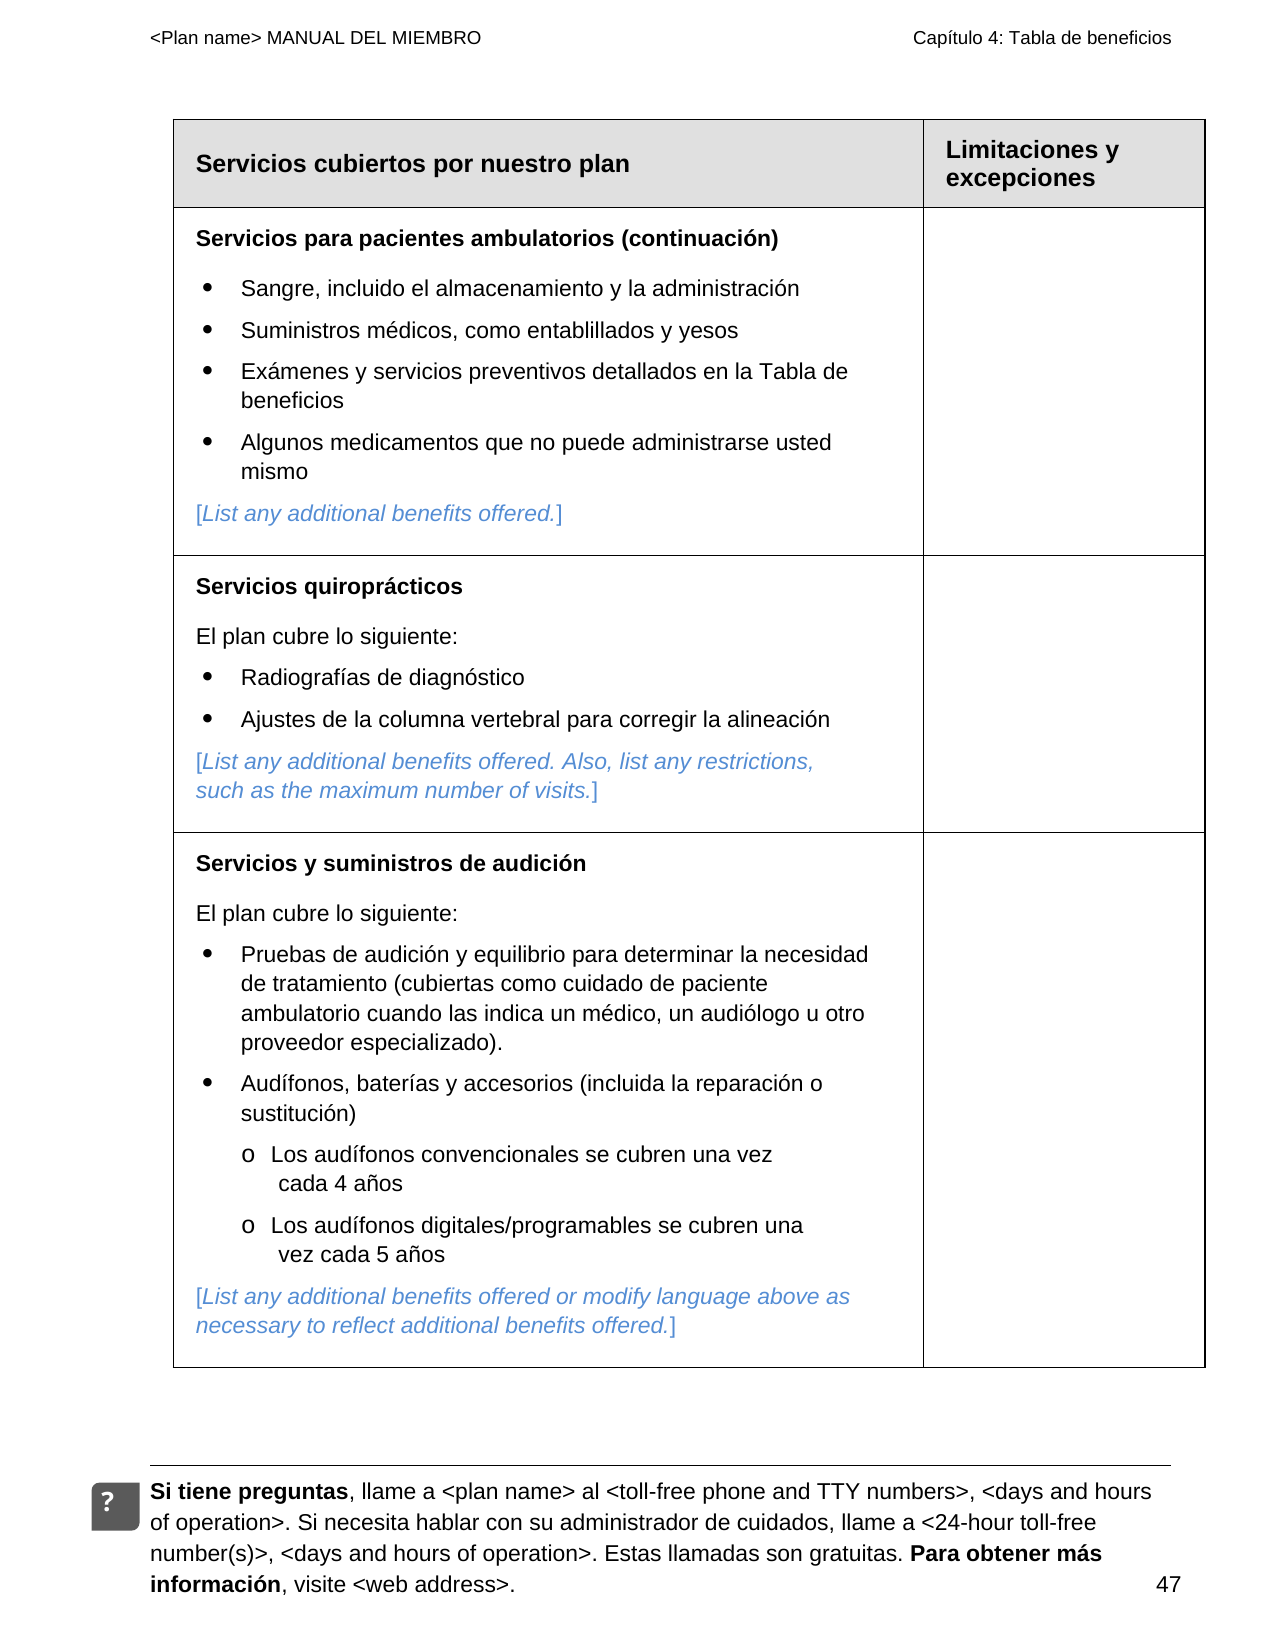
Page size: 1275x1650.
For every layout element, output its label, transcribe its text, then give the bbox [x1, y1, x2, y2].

table_header Servicios cubiertos por nuestro plan [174, 120, 923, 207]
table_cell [924, 833, 1204, 1367]
table_header Limitaciones y excepciones [924, 120, 1204, 207]
table_cell Servicios para pacientes ambulatorios (continuación) Sangre, incluido el almacenamiento y la administración Suministros médicos, como entablillados y yesos Exámenes y servicios preventivos detallados en la Tabla de beneficios Algunos medicamentos que no puede administrarse usted mismo [List any additional benefits offered.] [174, 208, 923, 555]
table_cell Servicios y suministros de audición El plan cubre lo siguiente: Pruebas de audición y equilibrio para determinar la necesidad de tratamiento (cubiertas como cuidado de paciente ambulatorio cuando las indica un médico, un audiólogo u otro proveedor especializado). Audífonos, baterías y accesorios (incluida la reparación o sustitución) Los audífonos convencionales se cubren una vez cada 4 años Los audífonos digitales/programables se cubren una vez cada 5 años [List any additional benefits offered or modify language above as necessary to reflect additional benefits offered.] [174, 833, 923, 1367]
table_cell [924, 208, 1204, 555]
table_cell [924, 556, 1204, 832]
table_cell Servicios quiroprácticos El plan cubre lo siguiente: Radiografías de diagnóstico Ajustes de la columna vertebral para corregir la alineación [List any additional benefits offered. Also, list any restrictions, such as the maximum number of visits.] [174, 556, 923, 832]
